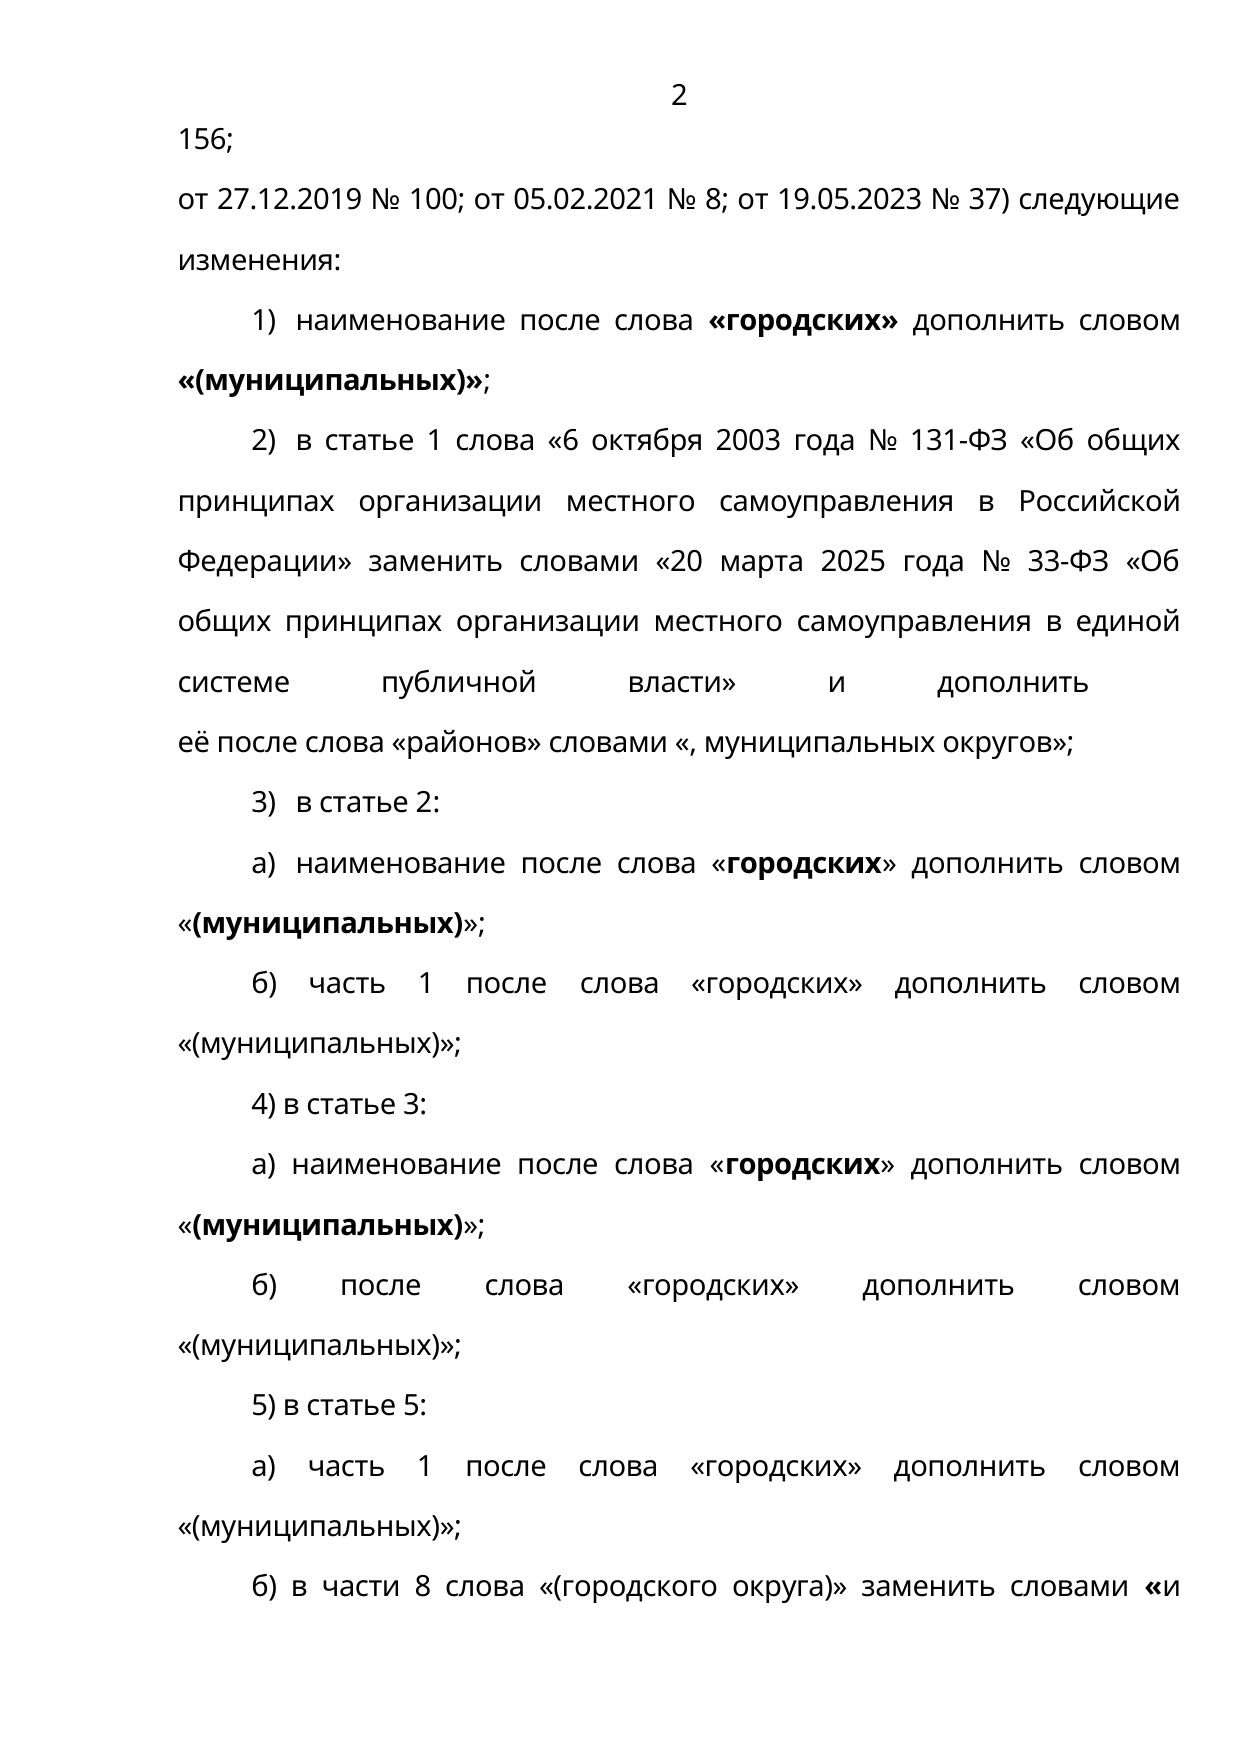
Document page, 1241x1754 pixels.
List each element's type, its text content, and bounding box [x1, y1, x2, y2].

text а) наименование после слова «городских» дополнить словом «(муниципальных)»; [177, 1143, 1181, 1243]
text а) наименование после слова «городских» дополнить словом «(муниципальных)»; [177, 842, 1181, 942]
list в статье 2: [177, 782, 1181, 821]
text а) часть 1 после слова «городских» дополнить словом «(муниципальных)»; [177, 1445, 1181, 1545]
text б) часть 1 после слова «городских» дополнить словом «(муниципальных)»; [177, 962, 1181, 1062]
text 4) в статье 3: [177, 1083, 1181, 1123]
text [177, 1566, 1181, 1605]
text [177, 118, 1181, 278]
text 5) в статье 5: [177, 1385, 1181, 1424]
list в статье 1 слова «6 октября 2003 года № 131-ФЗ «Об общих принципах организации местного самоуправления в Российской Федерации» заменить словами «20 марта 2025 года № 33-ФЗ «Об общих принципах организации местного самоуправления в единой системе публичной власти» и дополнить её после слова «районов» словами «, муниципальных округов»; [177, 420, 1181, 761]
list наименование после слова «городских» дополнить словом «(муниципальных)»; [177, 299, 1181, 399]
text б) после слова «городских» дополнить словом «(муниципальных)»; [177, 1264, 1181, 1364]
